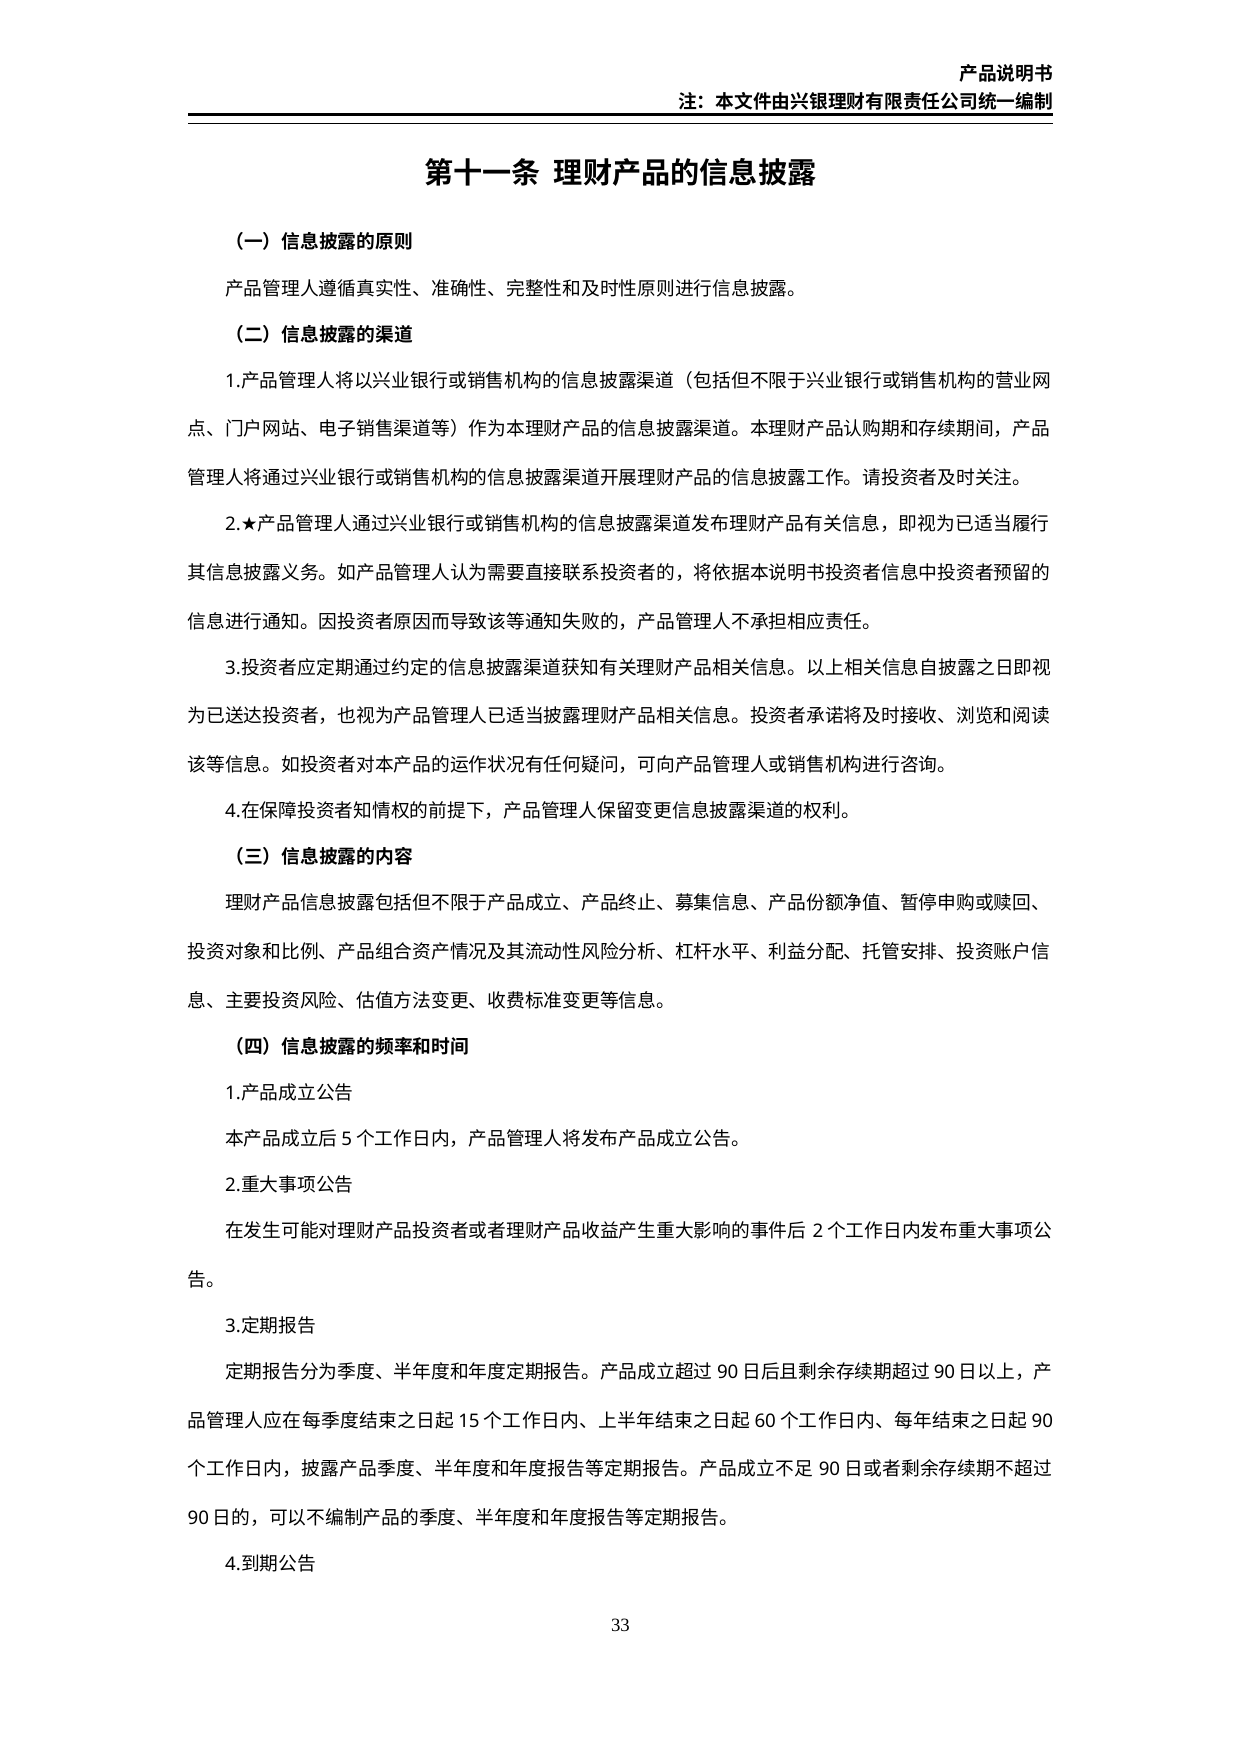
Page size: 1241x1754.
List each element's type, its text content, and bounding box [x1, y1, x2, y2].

text 4.到期公告 [187, 1546, 1053, 1579]
text 2.★产品管理人通过兴业银行或销售机构的信息披露渠道发布理财产品有关信息，即视为已适当履行其信息披露义务。如产品管理人认为需要直接联系投资者的，将依据本说明书投资者信息中投资者预留的信息进行通知。因投资者原因而导致该等通知失败的，产品管理人不承担相应责任。 [187, 506, 1053, 636]
text 4.在保障投资者知情权的前提下，产品管理人保留变更信息披露渠道的权利。 [187, 793, 1053, 826]
subtitle 第十一条 理财产品的信息披露 [187, 138, 1053, 203]
text 1.产品管理人将以兴业银行或销售机构的信息披露渠道（包括但不限于兴业银行或销售机构的营业网点、门户网站、电子销售渠道等）作为本理财产品的信息披露渠道。本理财产品认购期和存续期间，产品管理人将通过兴业银行或销售机构的信息披露渠道开展理财产品的信息披露工作。请投资者及时关注。 [187, 363, 1053, 493]
text 3.投资者应定期通过约定的信息披露渠道获知有关理财产品相关信息。以上相关信息自披露之日即视为已送达投资者，也视为产品管理人已适当披露理财产品相关信息。投资者承诺将及时接收、浏览和阅读该等信息。如投资者对本产品的运作状况有任何疑问，可向产品管理人或销售机构进行咨询。 [187, 650, 1053, 780]
text 在发生可能对理财产品投资者或者理财产品收益产生重大影响的事件后2个工作日内发布重大事项公告。 [187, 1213, 1053, 1294]
text 3.定期报告 [187, 1308, 1053, 1340]
text 本产品成立后5个工作日内，产品管理人将发布产品成立公告。 [187, 1121, 1053, 1153]
text 2.重大事项公告 [187, 1167, 1053, 1199]
text （二）信息披露的渠道 [187, 317, 1053, 349]
text （四）信息披露的频率和时间 [187, 1029, 1053, 1061]
text 1.产品成立公告 [187, 1075, 1053, 1107]
text （三）信息披露的内容 [187, 839, 1053, 872]
text 理财产品信息披露包括但不限于产品成立、产品终止、募集信息、产品份额净值、暂停申购或赎回、投资对象和比例、产品组合资产情况及其流动性风险分析、杠杆水平、利益分配、托管安排、投资账户信息、主要投资风险、估值方法变更、收费标准变更等信息。 [187, 885, 1053, 1015]
text 产品管理人遵循真实性、准确性、完整性和及时性原则进行信息披露。 [187, 271, 1053, 303]
text （一）信息披露的原则 [187, 224, 1053, 257]
text 定期报告分为季度、半年度和年度定期报告。产品成立超过90日后且剩余存续期超过90日以上，产品管理人应在每季度结束之日起15个工作日内、上半年结束之日起60个工作日内、每年结束之日起90个工作日内，披露产品季度、半年度和年度报告等定期报告。产品成立不足90日或者剩余存续期不超过90日的，可以不编制产品的季度、半年度和年度报告等定期报告。 [187, 1354, 1053, 1533]
